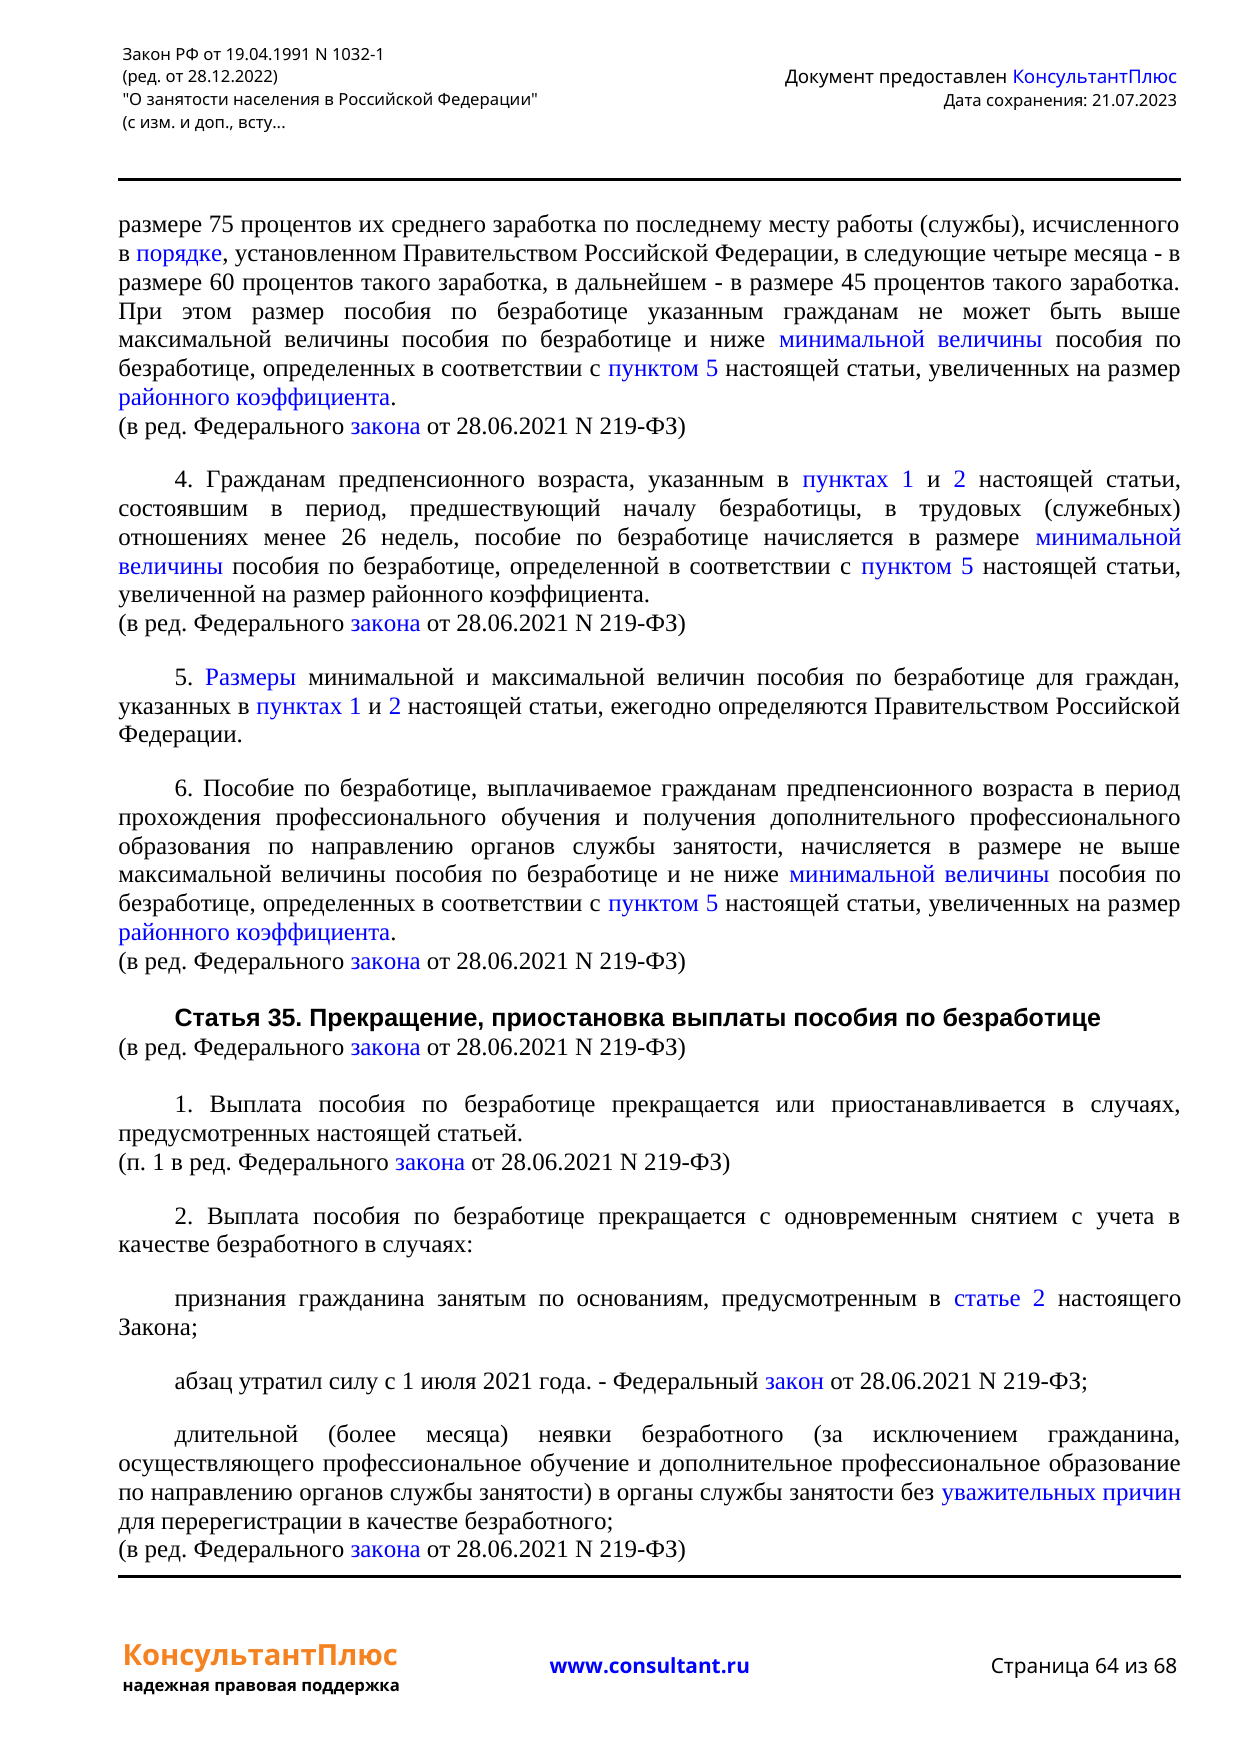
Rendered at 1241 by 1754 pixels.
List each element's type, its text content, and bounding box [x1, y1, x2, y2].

text 1. Выплата пособия по безработице прекращается или приостанавливается в случаях, предусмотренных настоящей статьей. [118, 1089, 1181, 1147]
text (в ред. Федерального закона от 28.06.2021 N 219-ФЗ) [118, 946, 1181, 974]
text 6. Пособие по безработице, выплачиваемое гражданам предпенсионного возраста в период прохождения профессионального обучения и получения дополнительного профессионального образования по направлению органов службы занятости, начисляется в размере не выше максимальной величины пособия по безработице и не ниже минимальной величины пособия по безработице, определенных в соответствии с пунктом 5 настоящей статьи, увеличенных на размер районного коэффициента. [118, 773, 1181, 946]
text признания гражданина занятым по основаниям, предусмотренным в статье 2 настоящего Закона; [118, 1283, 1181, 1341]
text (в ред. Федерального закона от 28.06.2021 N 219-ФЗ) [118, 1032, 1181, 1061]
text абзац утратил силу с 1 июля 2021 года. - Федеральный закон от 28.06.2021 N 219-ФЗ; [118, 1366, 1181, 1394]
text (в ред. Федерального закона от 28.06.2021 N 219-ФЗ) [118, 608, 1181, 637]
text 4. Гражданам предпенсионного возраста, указанным в пунктах 1 и 2 настоящей статьи, состоявшим в период, предшествующий началу безработицы, в трудовых (служебных) отношениях менее 26 недель, пособие по безработице начисляется в размере минимальной величины пособия по безработице, определенной в соответствии с пунктом 5 настоящей статьи, увеличенной на размер районного коэффициента. [118, 464, 1181, 608]
title Статья 35. Прекращение, приостановка выплаты пособия по безработице [118, 1003, 1181, 1032]
text 5. Размеры минимальной и максимальной величин пособия по безработице для граждан, указанных в пунктах 1 и 2 настоящей статьи, ежегодно определяются Правительством Российской Федерации. [118, 662, 1181, 748]
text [118, 209, 1181, 411]
text (в ред. Федерального закона от 28.06.2021 N 219-ФЗ) [118, 1534, 1181, 1563]
text длительной (более месяца) неявки безработного (за исключением гражданина, осуществляющего профессиональное обучение и дополнительное профессиональное образование по направлению органов службы занятости) в органы службы занятости без уважительных причин для перерегистрации в качестве безработного; [118, 1419, 1181, 1534]
text 2. Выплата пособия по безработице прекращается с одновременным снятием с учета в качестве безработного в случаях: [118, 1201, 1181, 1258]
text (в ред. Федерального закона от 28.06.2021 N 219-ФЗ) [118, 411, 1181, 439]
text (п. 1 в ред. Федерального закона от 28.06.2021 N 219-ФЗ) [118, 1147, 1181, 1176]
